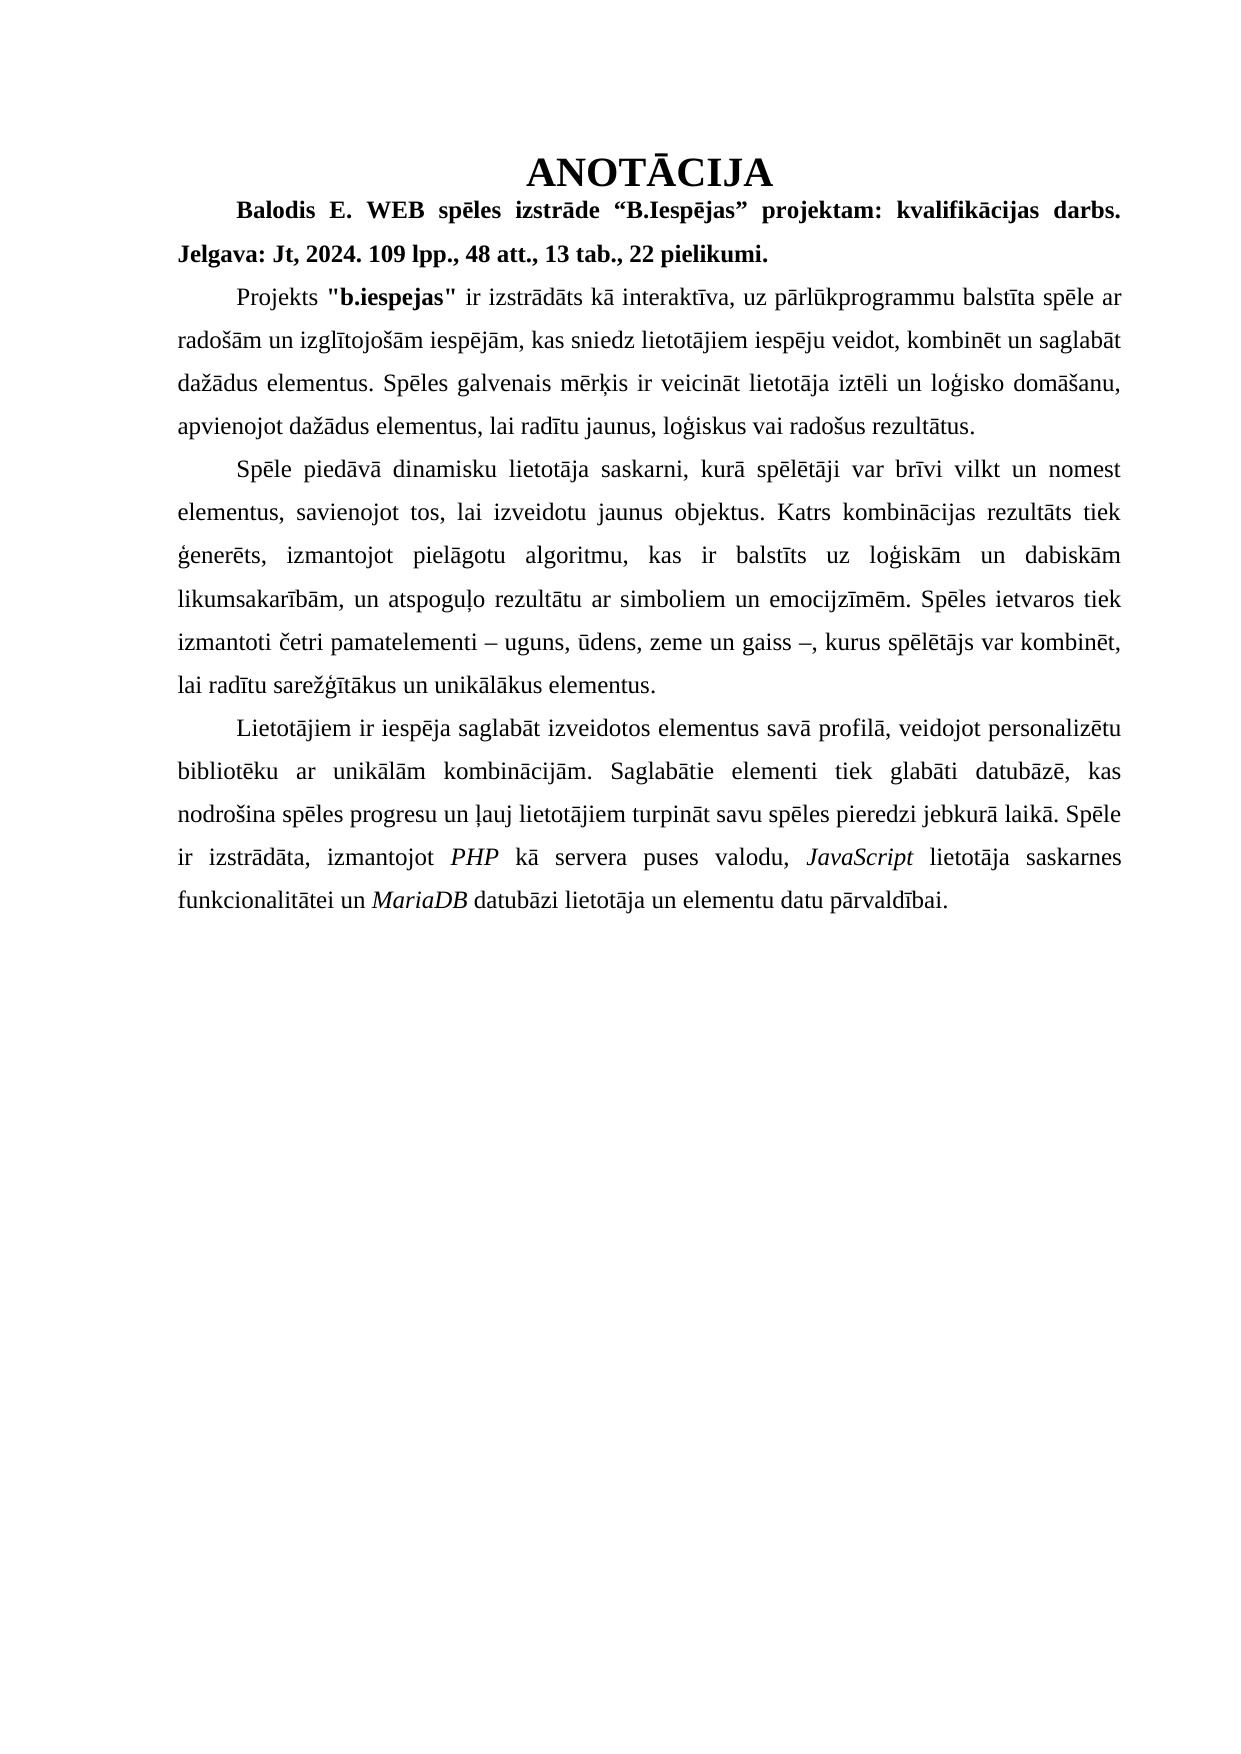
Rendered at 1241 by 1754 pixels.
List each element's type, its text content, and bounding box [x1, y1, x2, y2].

text Lietotājiem ir iespēja saglabāt izveidotos elementus savā profilā, veidojot personalizētu bibliotēku ar unikālām kombinācijām. Saglabātie elementi tiek glabāti datubāzē, kas nodrošina spēles progresu un ļauj lietotājiem turpināt savu spēles pieredzi jebkurā laikā. Spēle ir izstrādāta, izmantojot PHP kā servera puses valodu, JavaScript lietotāja saskarnes funkcionalitātei un MariaDB datubāzi lietotāja un elementu datu pārvaldībai. [177, 713, 1122, 914]
text Spēle piedāvā dinamisku lietotāja saskarni, kurā spēlētāji var brīvi vilkt un nomest elementus, savienojot tos, lai izveidotu jaunus objektus. Katrs kombinācijas rezultāts tiek ģenerēts, izmantojot pielāgotu algoritmu, kas ir balstīts uz loģiskām un dabiskām likumsakarībām, un atspoguļo rezultātu ar simboliem un emocijzīmēm. Spēles ietvaros tiek izmantoti četri pamatelementi – uguns, ūdens, zeme un gaiss –, kurus spēlētājs var kombinēt, lai radītu sarežģītākus un unikālākus elementus. [177, 454, 1122, 699]
text Projekts "b.iespejas" ir izstrādāts kā interaktīva, uz pārlūkprogrammu balstīta spēle ar radošām un izglītojošām iespējām, kas sniedz lietotājiem iespēju veidot, kombinēt un saglabāt dažādus elementus. Spēles galvenais mērķis ir veicināt lietotāja iztēli un loģisko domāšanu, apvienojot dažādus elementus, lai radītu jaunus, loģiskus vai radošus rezultātus. [177, 282, 1122, 440]
text Balodis E. WEB spēles izstrāde “B.Iespējas” projektam: kvalifikācijas darbs. Jelgava: Jt, 2024. 109 lpp., 48 att., 13 tab., 22 pielikumi. [177, 196, 1122, 267]
text ANOTĀCIJA [177, 148, 1122, 196]
